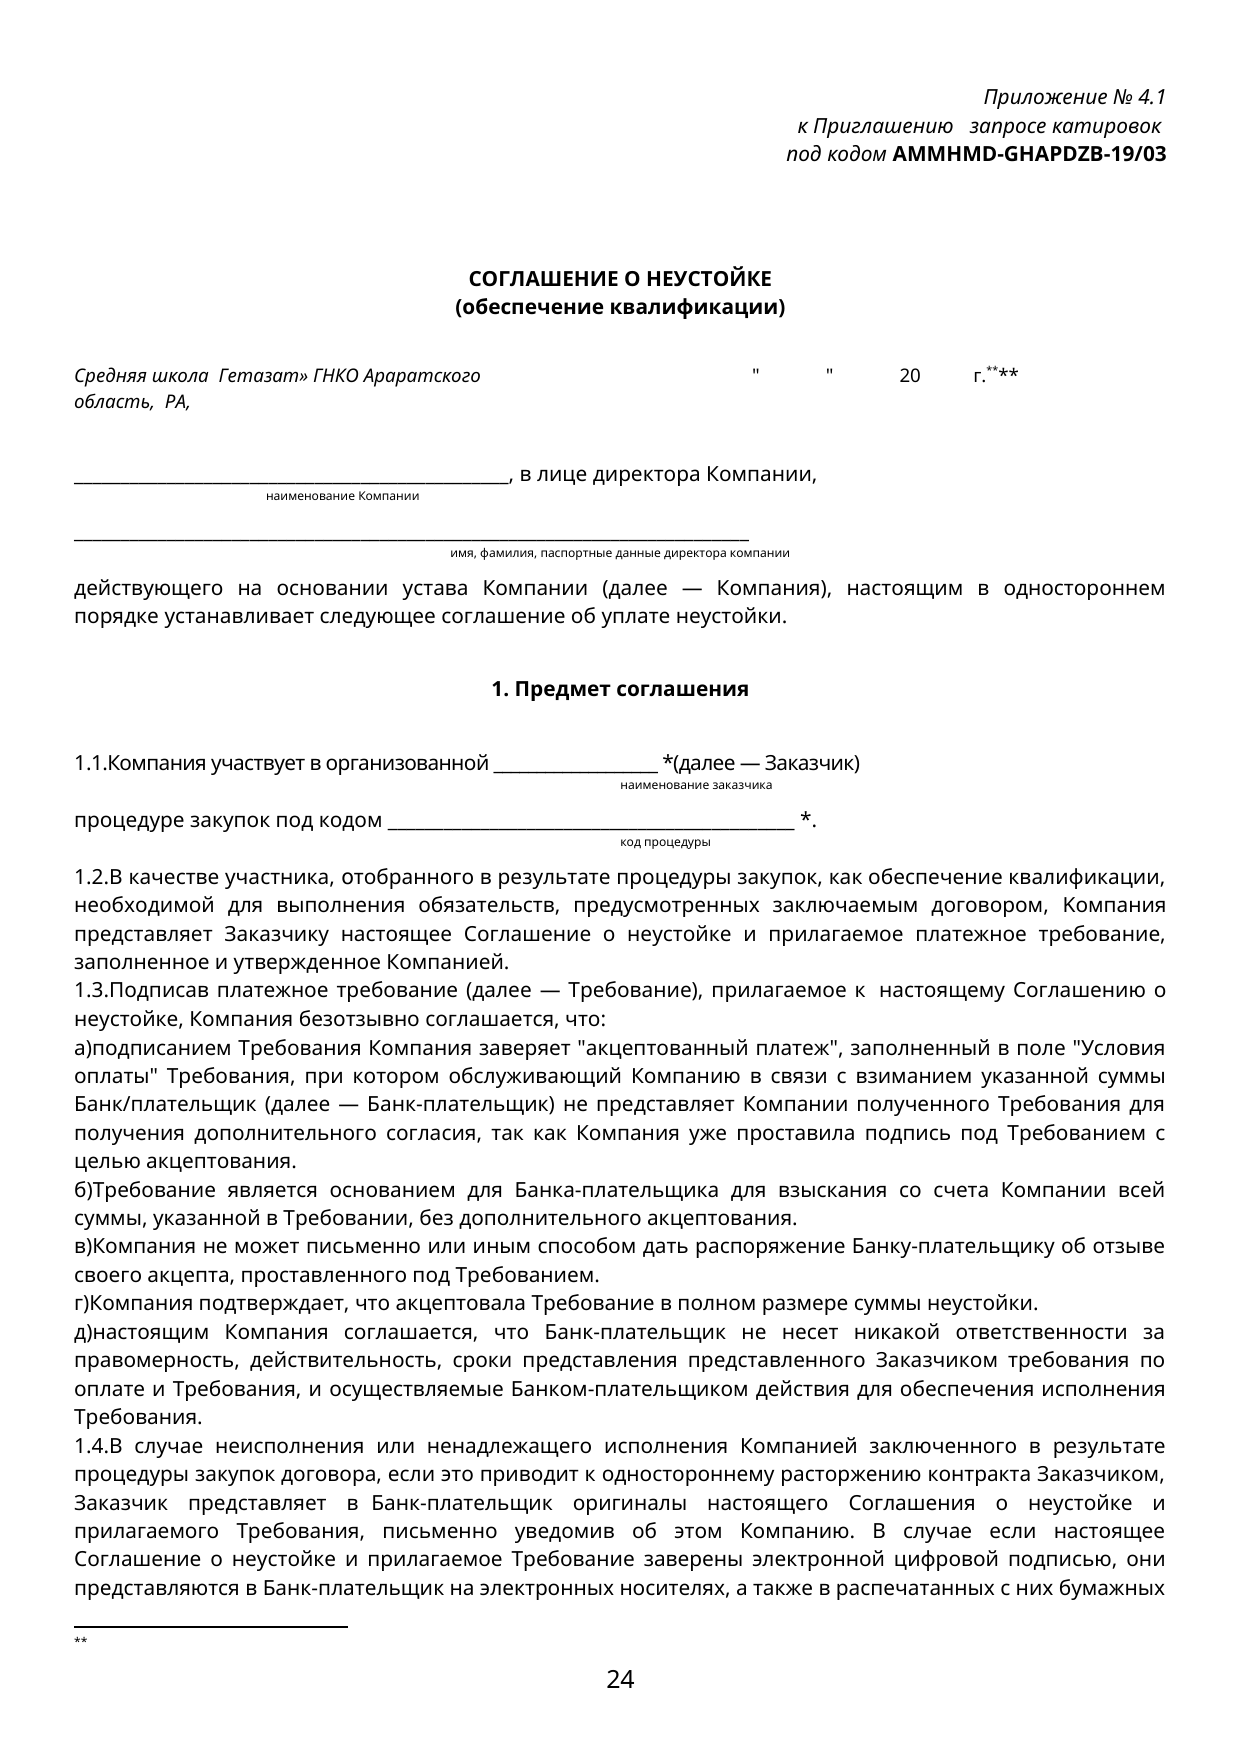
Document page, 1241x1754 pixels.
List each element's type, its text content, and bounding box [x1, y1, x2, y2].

text б)Требование является основанием для Банка-плательщика для взыскания со счета Компании всей суммы, указанной в Требовании, без дополнительного акцептования. [74, 1175, 1167, 1232]
table_header Средняя школа Гетазат» ГНКО Араратского область, РА, [63, 321, 561, 430]
text _______________________________________________, в лице директора Компании, [74, 459, 1167, 487]
text к Приглашению запросе катировок под кодом АMMHMD-GHAPDZB-19/03 [74, 111, 1167, 168]
text 1.3.Подписав платежное требование (далее — Требование), прилагаемое к настоящему Соглашению о неустойке, Компания безотзывно соглашается, что: [74, 976, 1167, 1033]
text (обеспечение квалификации) [74, 292, 1167, 321]
text _________________________________________________________________________ [74, 516, 1167, 544]
text действующего на основании устава Компании (далее — Компания), настоящим в одностороннем порядке устанавливает следующее соглашение об уплате неустойки. [74, 573, 1167, 629]
text код процедуры [620, 833, 1167, 862]
text СОГЛАШЕНИЕ О НЕУСТОЙКЕ [74, 264, 1167, 292]
table_header " " 20 г.** [561, 321, 1030, 430]
text 1.2.В качестве участника, օтобранного в результате процедуры закупок, как обеспечение квалификации, необходимой для выполнения обязательств, предусмотренных заключаемым договором, Kомпания представляет Заказчику настоящее Соглашение о неустойке и прилагаемое платежное требование, заполненное и утвержденное Компанией. [74, 862, 1167, 976]
text имя, фамилия, паспортные данные директора компании [74, 544, 1167, 573]
text процедуре закупок под кодом ____________________________________________ *. [74, 805, 1167, 833]
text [74, 1431, 1167, 1601]
text д)настоящим Компания соглашается, что Банк-плательщик не несет никакой ответственности за правомерность, действительность, сроки представления представленного Заказчиком требования по оплате и Требования, и осуществляемые Банком-плательщиком действия для обеспечения исполнения Требования. [74, 1317, 1167, 1431]
text в)Компания не может письменно или иным способом дать распоряжение Банку-плательщику об отзыве своего акцепта, проставленного под Требованием. [74, 1232, 1167, 1288]
text а)подписанием Требования Компания заверяет "акцептованный платеж", заполненный в поле "Условия оплаты" Требования, при котором обслуживающий Компанию в связи с взиманием указанной суммы Банк/плательщик (далее — Банк-плательщик) не представляет Компании полученного Требования для получения дополнительного согласия, так как Компания уже проставила подпись под Требованием с целью акцептования. [74, 1033, 1167, 1175]
text 1. Предмет соглашения [74, 674, 1167, 703]
text наименование Компании [266, 487, 1167, 516]
text наименование заказчика [620, 777, 1167, 805]
text 1.1.Компания участвует в организованной ___________________ *(далее — Заказчик) [74, 748, 1167, 777]
text г)Компания подтверждает, что акцептовала Требование в полном размере суммы неустойки. [74, 1288, 1167, 1317]
text Приложение № 4.1 [74, 82, 1167, 111]
